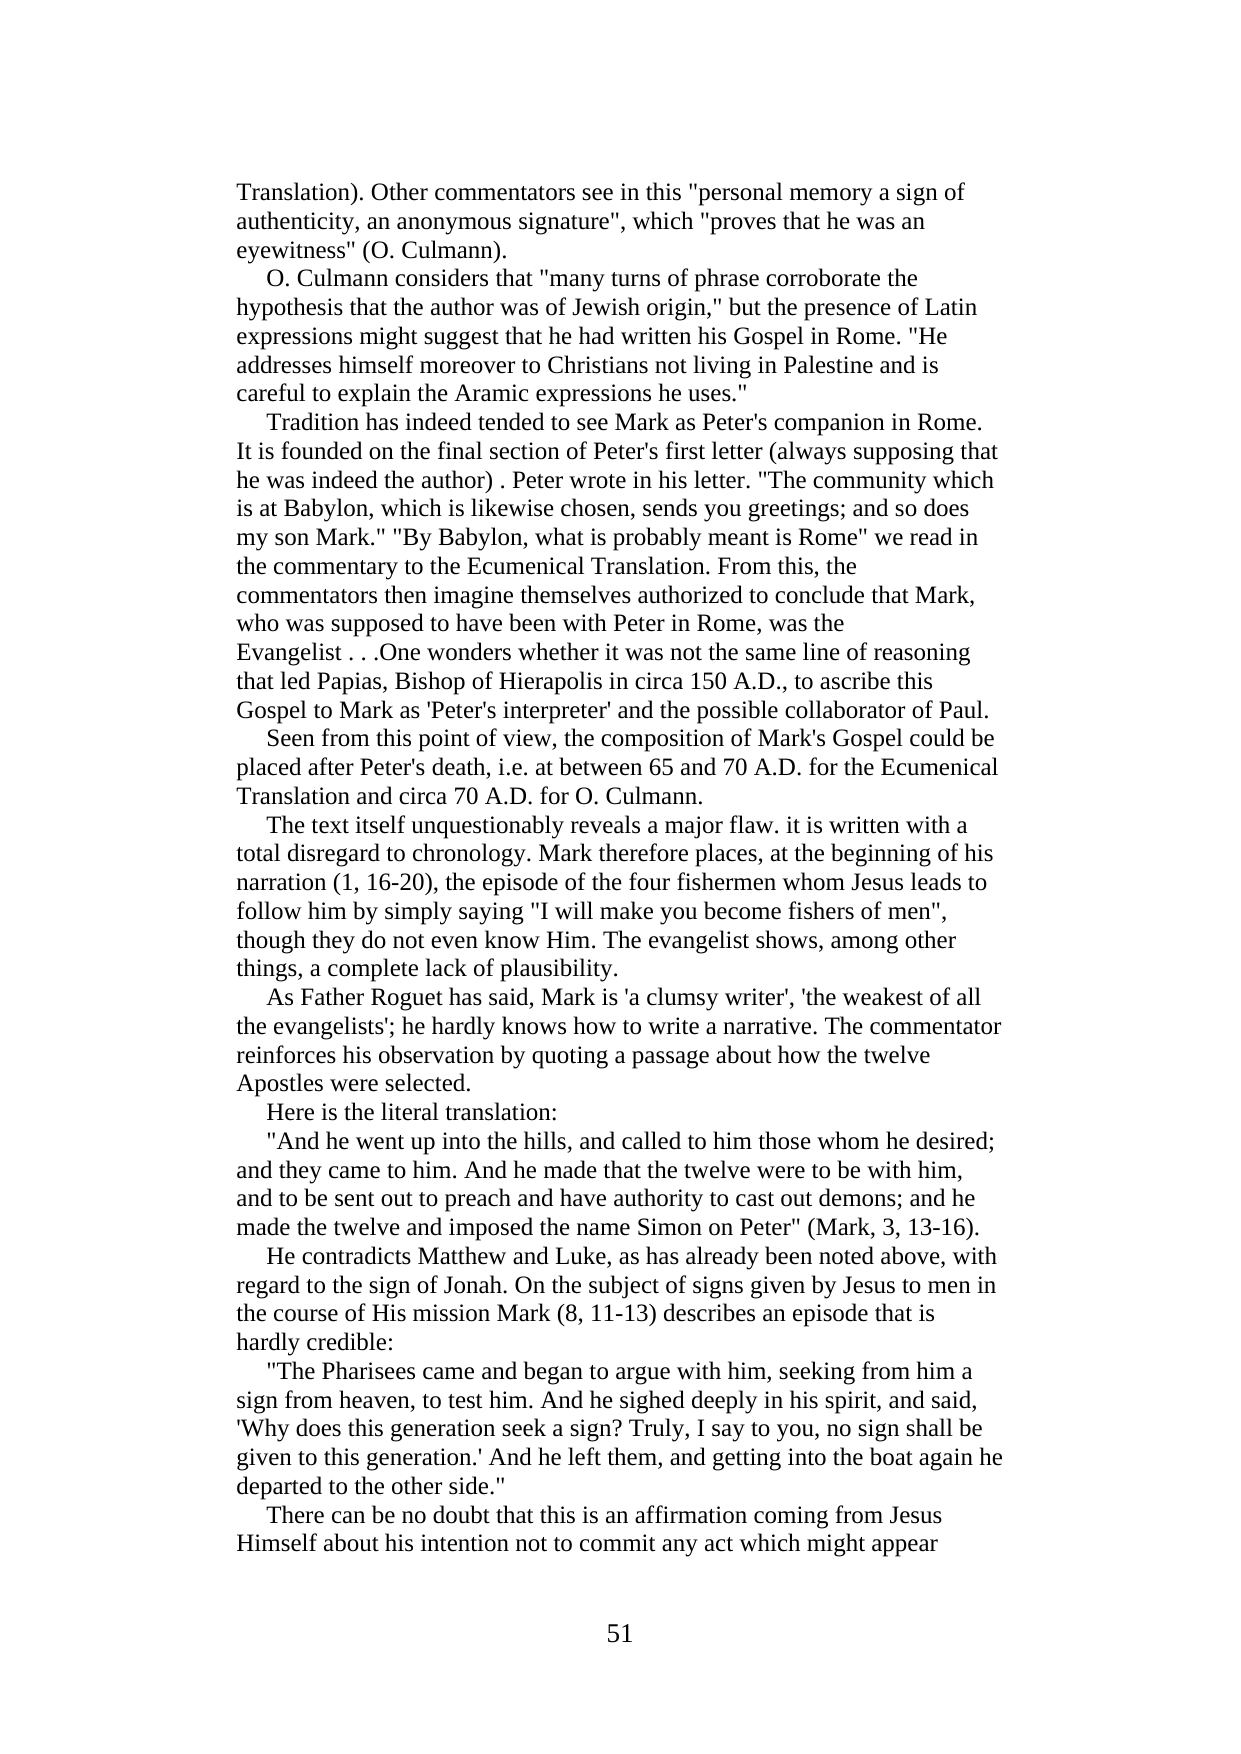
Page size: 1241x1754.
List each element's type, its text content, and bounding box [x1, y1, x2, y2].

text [236, 1500, 1004, 1557]
text As Father Roguet has said, Mark is 'a clumsy writer', 'the weakest of all the evangelists'; he hardly knows how to write a narrative. The commentator reinforces his observation by quoting a passage about how the twelve Apostles were selected. [236, 982, 1004, 1097]
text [236, 177, 1004, 263]
text O. Culmann considers that "many turns of phrase corroborate the hypothesis that the author was of Jewish origin," but the presence of Latin expressions might suggest that he had written his Gospel in Rome. "He addresses himself moreover to Christians not living in Palestine and is careful to explain the Aramic expressions he uses." [236, 263, 1004, 407]
text Here is the literal translation: [236, 1097, 1004, 1126]
text He contradicts Matthew and Luke, as has already been noted above, with regard to the sign of Jonah. On the subject of signs given by Jesus to men in the course of His mission Mark (8, 11-13) describes an episode that is hardly credible: [236, 1241, 1004, 1356]
text "And he went up into the hills, and called to him those whom he desired; and they came to him. And he made that the twelve were to be with him, and to be sent out to preach and have authority to cast out demons; and he made the twelve and imposed the name Simon on Peter" (Mark, 3, 13-16). [236, 1126, 1004, 1241]
text Tradition has indeed tended to see Mark as Peter's companion in Rome. It is founded on the final section of Peter's first letter (always supposing that he was indeed the author) . Peter wrote in his letter. "The community which is at Babylon, which is likewise chosen, sends you greetings; and so does my son Mark." "By Babylon, what is probably meant is Rome" we read in the commentary to the Ecumenical Translation. From this, the commentators then imagine themselves authorized to conclude that Mark, who was supposed to have been with Peter in Rome, was the Evangelist . . .One wonders whether it was not the same line of reasoning that led Papias, Bishop of Hierapolis in circa .D., to ascribe this Gospel to Mark as 'Peter's interpreter' and the possible collaborator of Paul. [236, 407, 1004, 723]
text Seen from this point of view, the composition of Mark's Gospel could be placed after Peter's death, i.e. at between 65 and .D. for the Ecumenical Translation and circa .D. for O. Culmann. [236, 723, 1004, 810]
text The text itself unquestionably reveals a major flaw. it is written with a total disregard to chronology. Mark therefore places, at the beginning of his narration (1, 16-20), the episode of the four fishermen whom Jesus leads to follow him by simply saying "I will make you become fishers of men", though they do not even know Him. The evangelist shows, among other things, a complete lack of plausibility. [236, 810, 1004, 982]
text "The Pharisees came and began to argue with him, seeking from him a sign from heaven, to test him. And he sighed deeply in his spirit, and said, 'Why does this generation seek a sign? Truly, I say to you, no sign shall be given to this generation.' And he left them, and getting into the boat again he departed to the other side." [236, 1356, 1004, 1500]
